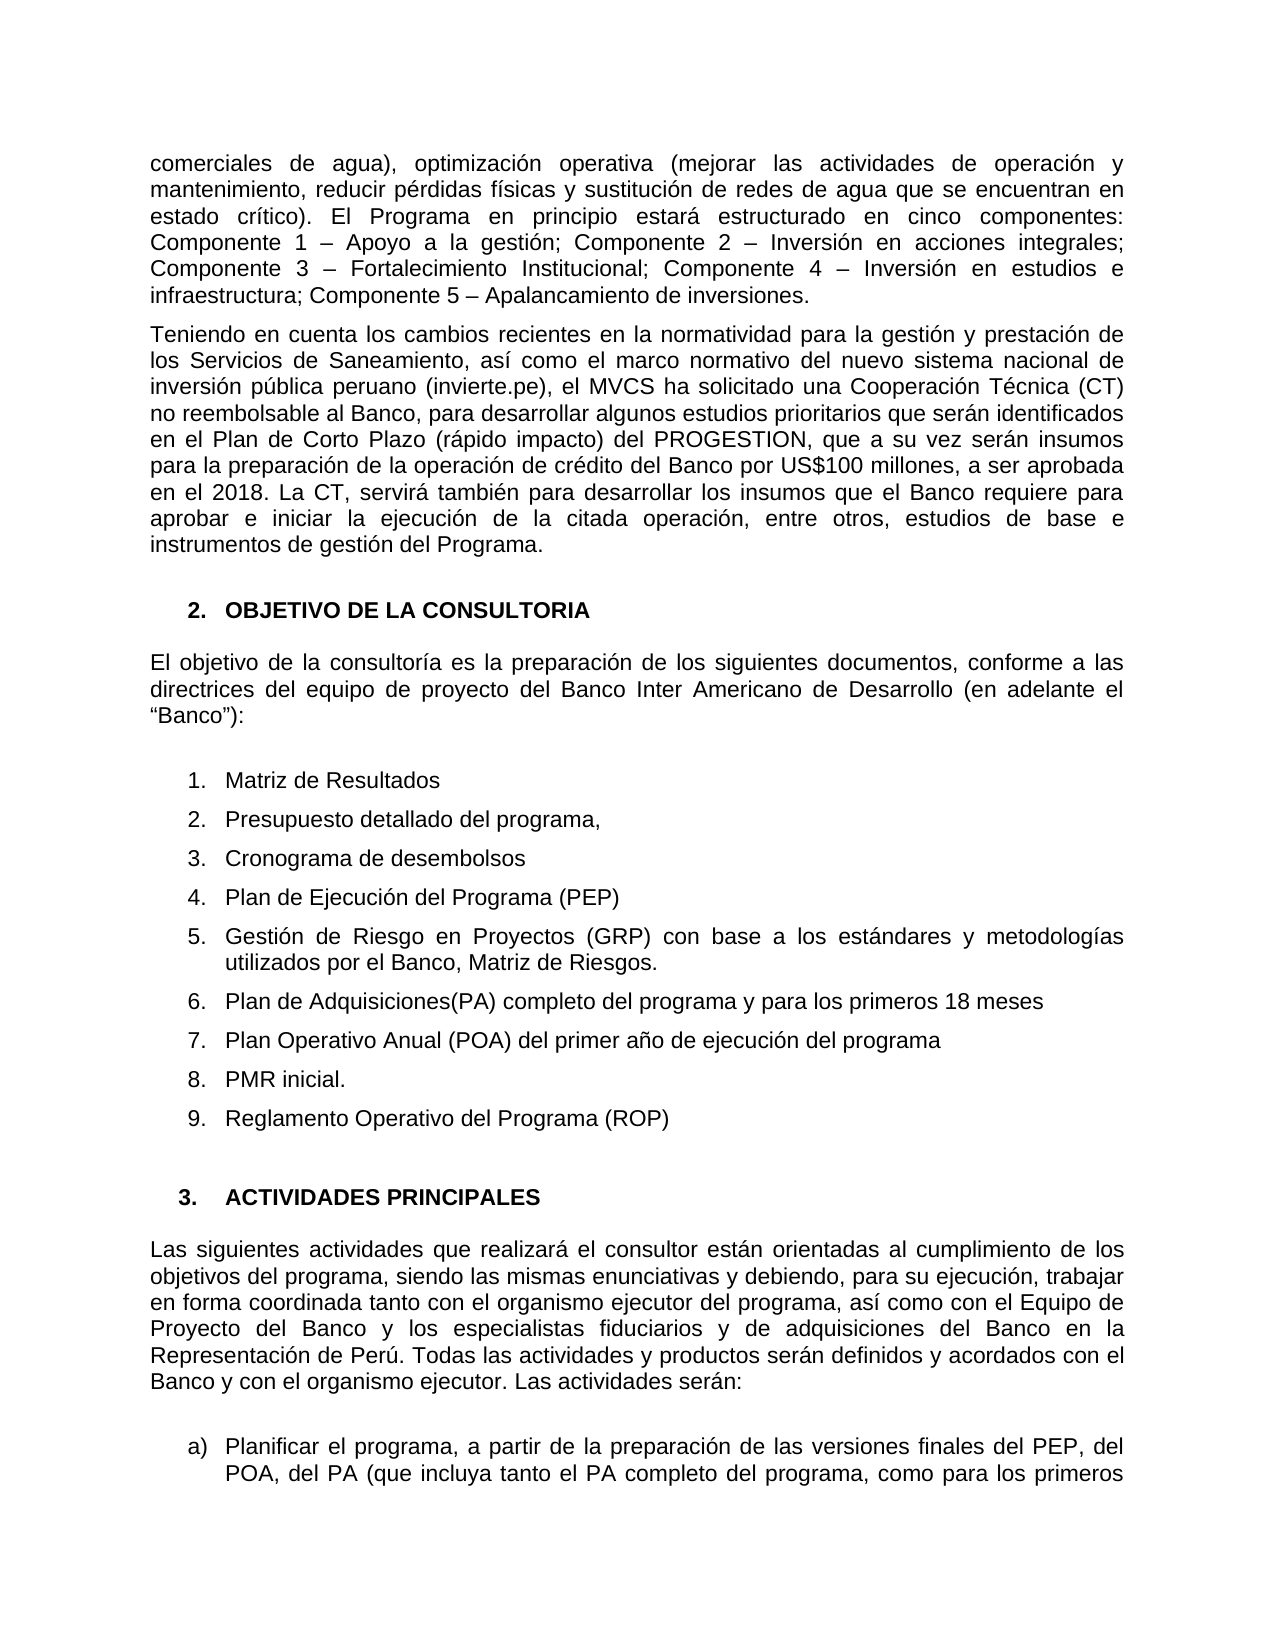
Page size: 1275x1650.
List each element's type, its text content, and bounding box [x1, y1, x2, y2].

text El objetivo de la consultoría es la preparación de los siguientes documentos, conforme a las directrices del equipo de proyecto del Banco Inter Americano de Desarrollo (en adelante el “Banco”): [150, 649, 1125, 728]
list Plan de Ejecución del Programa (PEP) [187, 884, 1125, 910]
list Reglamento Operativo del Programa (ROP) [187, 1104, 1125, 1131]
list OBJETIVO DE LA CONSULTORIA [187, 597, 1125, 623]
text Teniendo en cuenta los cambios recientes en la normatividad para la gestión y prestación de los Servicios de Saneamiento, así como el marco normativo del nuevo sistema nacional de inversión pública peruano (invierte.pe), el MVCS ha solicitado una Cooperación Técnica (CT) no reembolsable al Banco, para desarrollar algunos estudios prioritarios que serán identificados en el Plan de Corto Plazo (rápido impacto) del PROGESTION, que a su vez serán insumos para la preparación de la operación de crédito del Banco por US$100 millones, a ser aprobada en el 2018. La CT, servirá también para desarrollar los insumos que el Banco requiere para aprobar e iniciar la ejecución de la citada operación, entre otros, estudios de base e instrumentos de gestión del Programa. [150, 321, 1125, 558]
list PMR inicial. [187, 1066, 1125, 1092]
list Matriz de Resultados [187, 767, 1125, 794]
text Las siguientes actividades que realizará el consultor están orientadas al cumplimiento de los objetivos del programa, siendo las mismas enunciativas y debiendo, para su ejecución, trabajar en forma coordinada tanto con el organismo ejecutor del programa, así como con el Equipo de Proyecto del Banco y los especialistas fiduciarios y de adquisiciones del Banco en la Representación de Perú. Todas las actividades y productos serán definidos y acordados con el Banco y con el organismo ejecutor. Las actividades serán: [150, 1236, 1125, 1394]
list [187, 1433, 1125, 1486]
list Plan de Adquisiciones(PA) completo del programa y para los primeros 18 meses [187, 988, 1125, 1014]
list ACTIVIDADES PRINCIPALES [178, 1183, 1125, 1210]
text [150, 150, 1125, 308]
list Presupuesto detallado del programa, [187, 806, 1125, 832]
list Gestión de Riesgo en Proyectos (GRP) con base a los estándares y metodologías utilizados por el Banco, Matriz de Riesgos. [187, 923, 1125, 975]
list Plan Operativo Anual (POA) del primer año de ejecución del programa [187, 1027, 1125, 1053]
list Cronograma de desembolsos [187, 845, 1125, 871]
